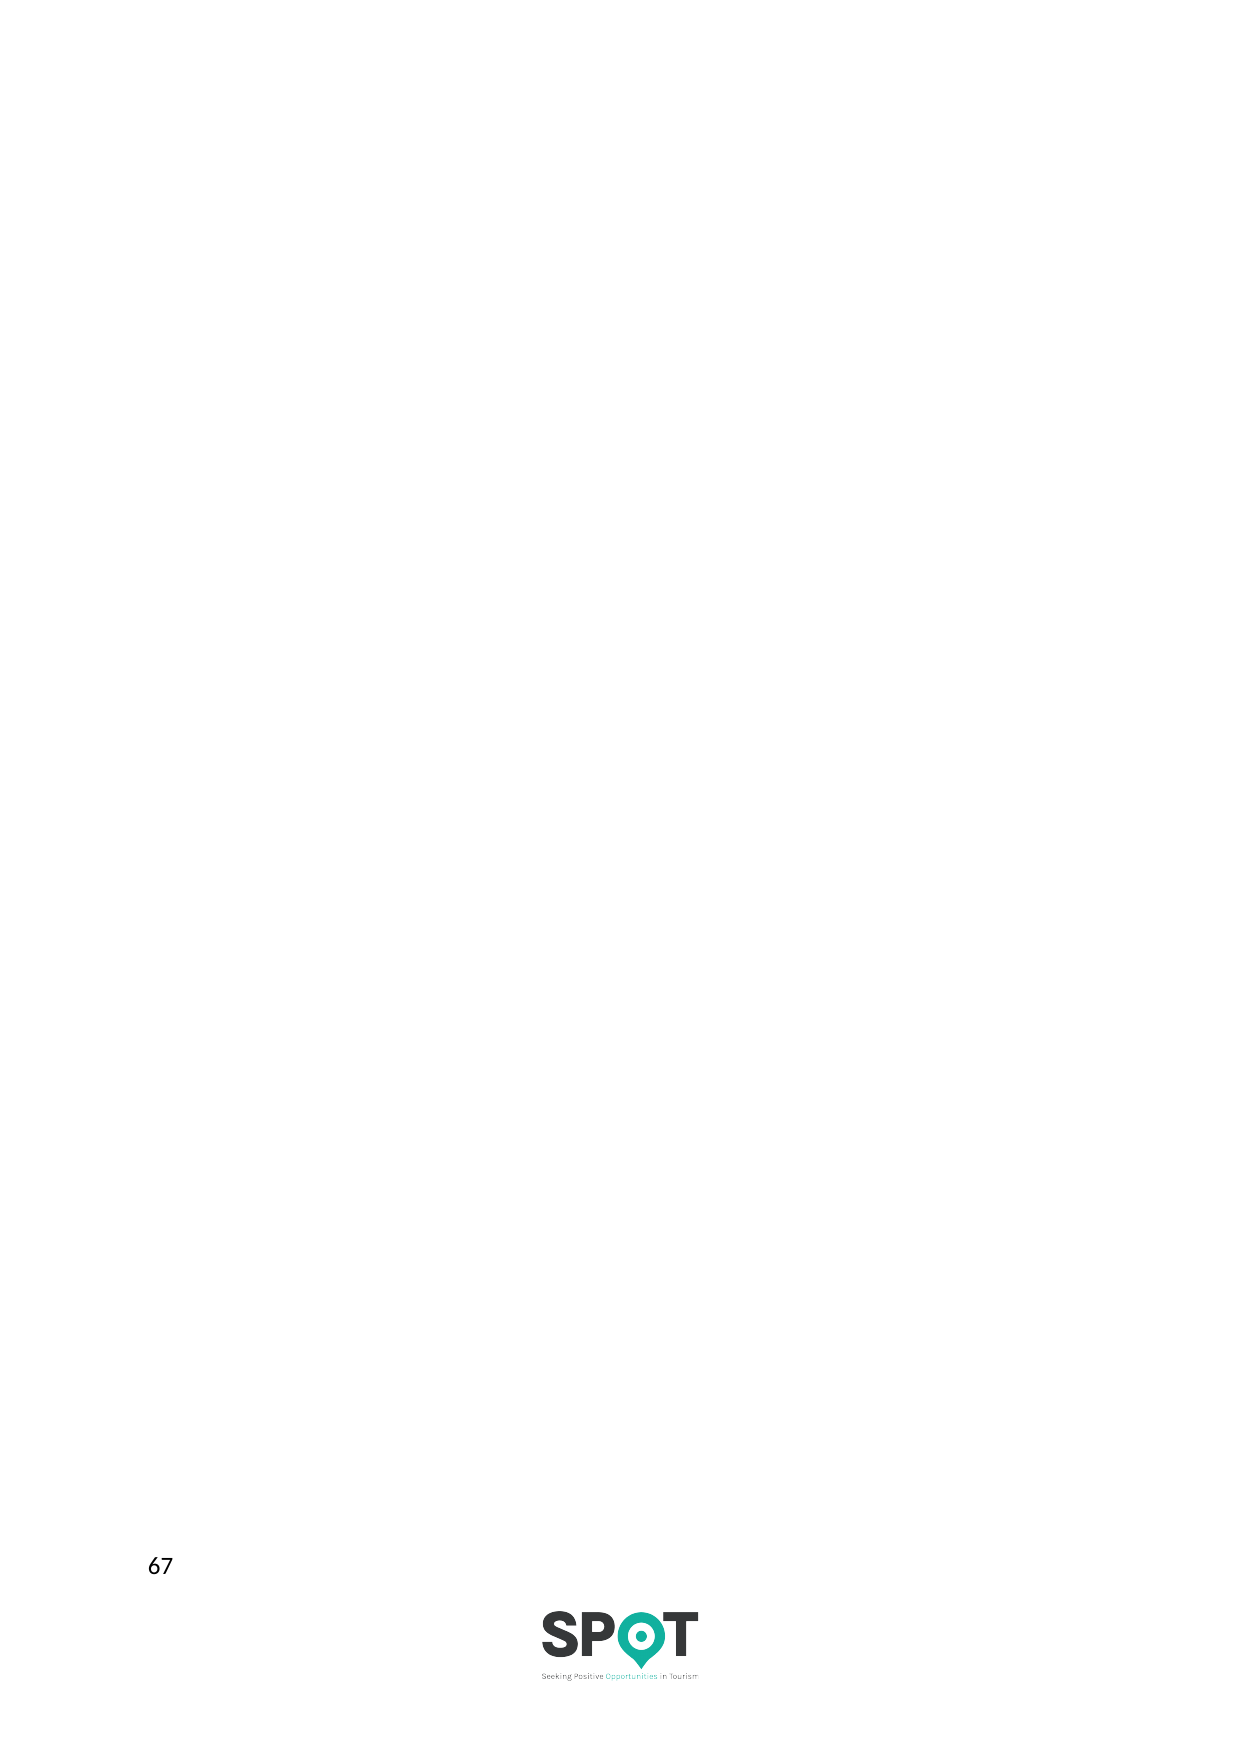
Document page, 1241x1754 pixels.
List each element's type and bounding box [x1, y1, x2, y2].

picture [542, 1611, 699, 1681]
